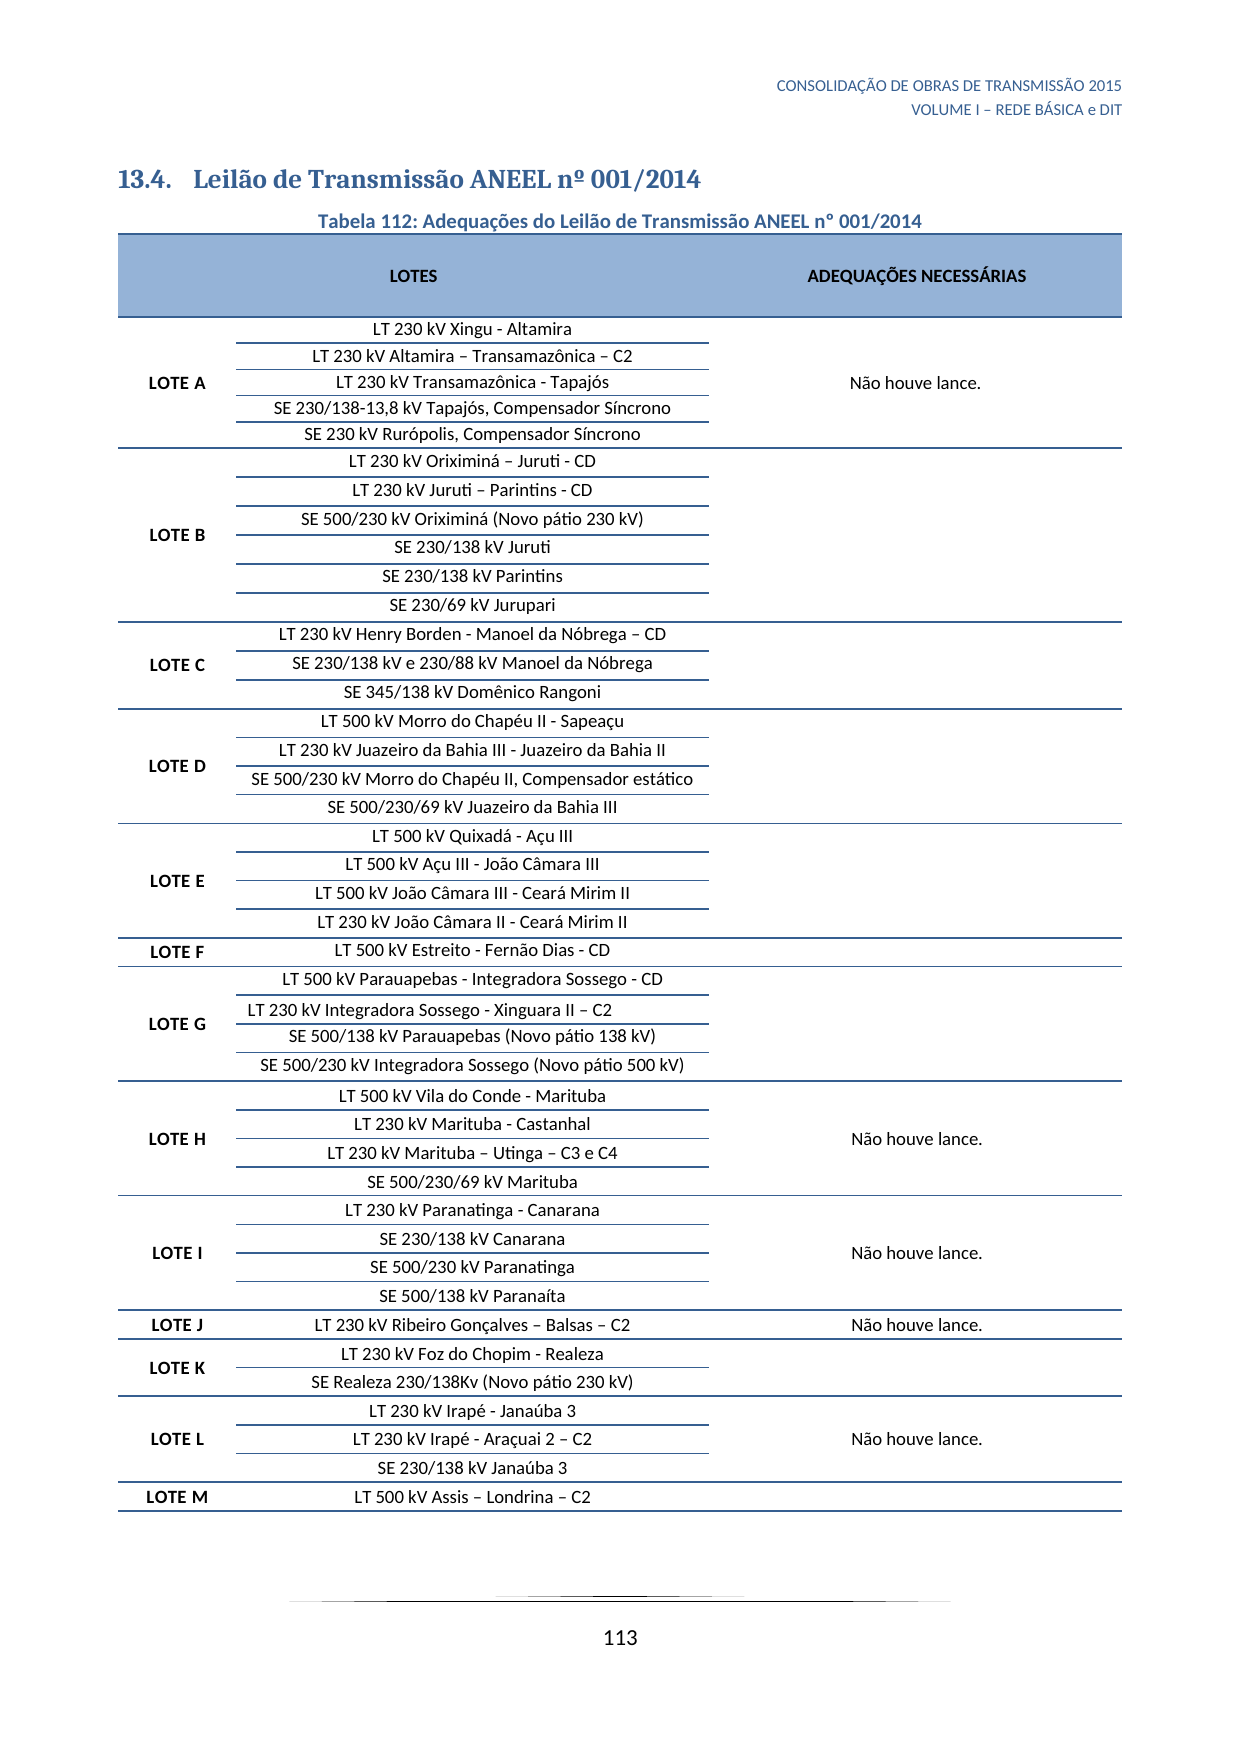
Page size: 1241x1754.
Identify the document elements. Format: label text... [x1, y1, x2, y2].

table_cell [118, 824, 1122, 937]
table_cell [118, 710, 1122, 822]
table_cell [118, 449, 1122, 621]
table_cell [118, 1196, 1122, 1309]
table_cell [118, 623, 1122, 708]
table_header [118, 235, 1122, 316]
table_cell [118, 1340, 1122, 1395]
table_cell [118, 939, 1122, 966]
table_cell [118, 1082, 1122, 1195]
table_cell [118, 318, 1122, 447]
subtitle Leilão de Transmissão ANEEL nº 001/2014 [118, 164, 1122, 195]
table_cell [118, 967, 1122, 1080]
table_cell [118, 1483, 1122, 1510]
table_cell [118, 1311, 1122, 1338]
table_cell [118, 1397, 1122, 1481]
